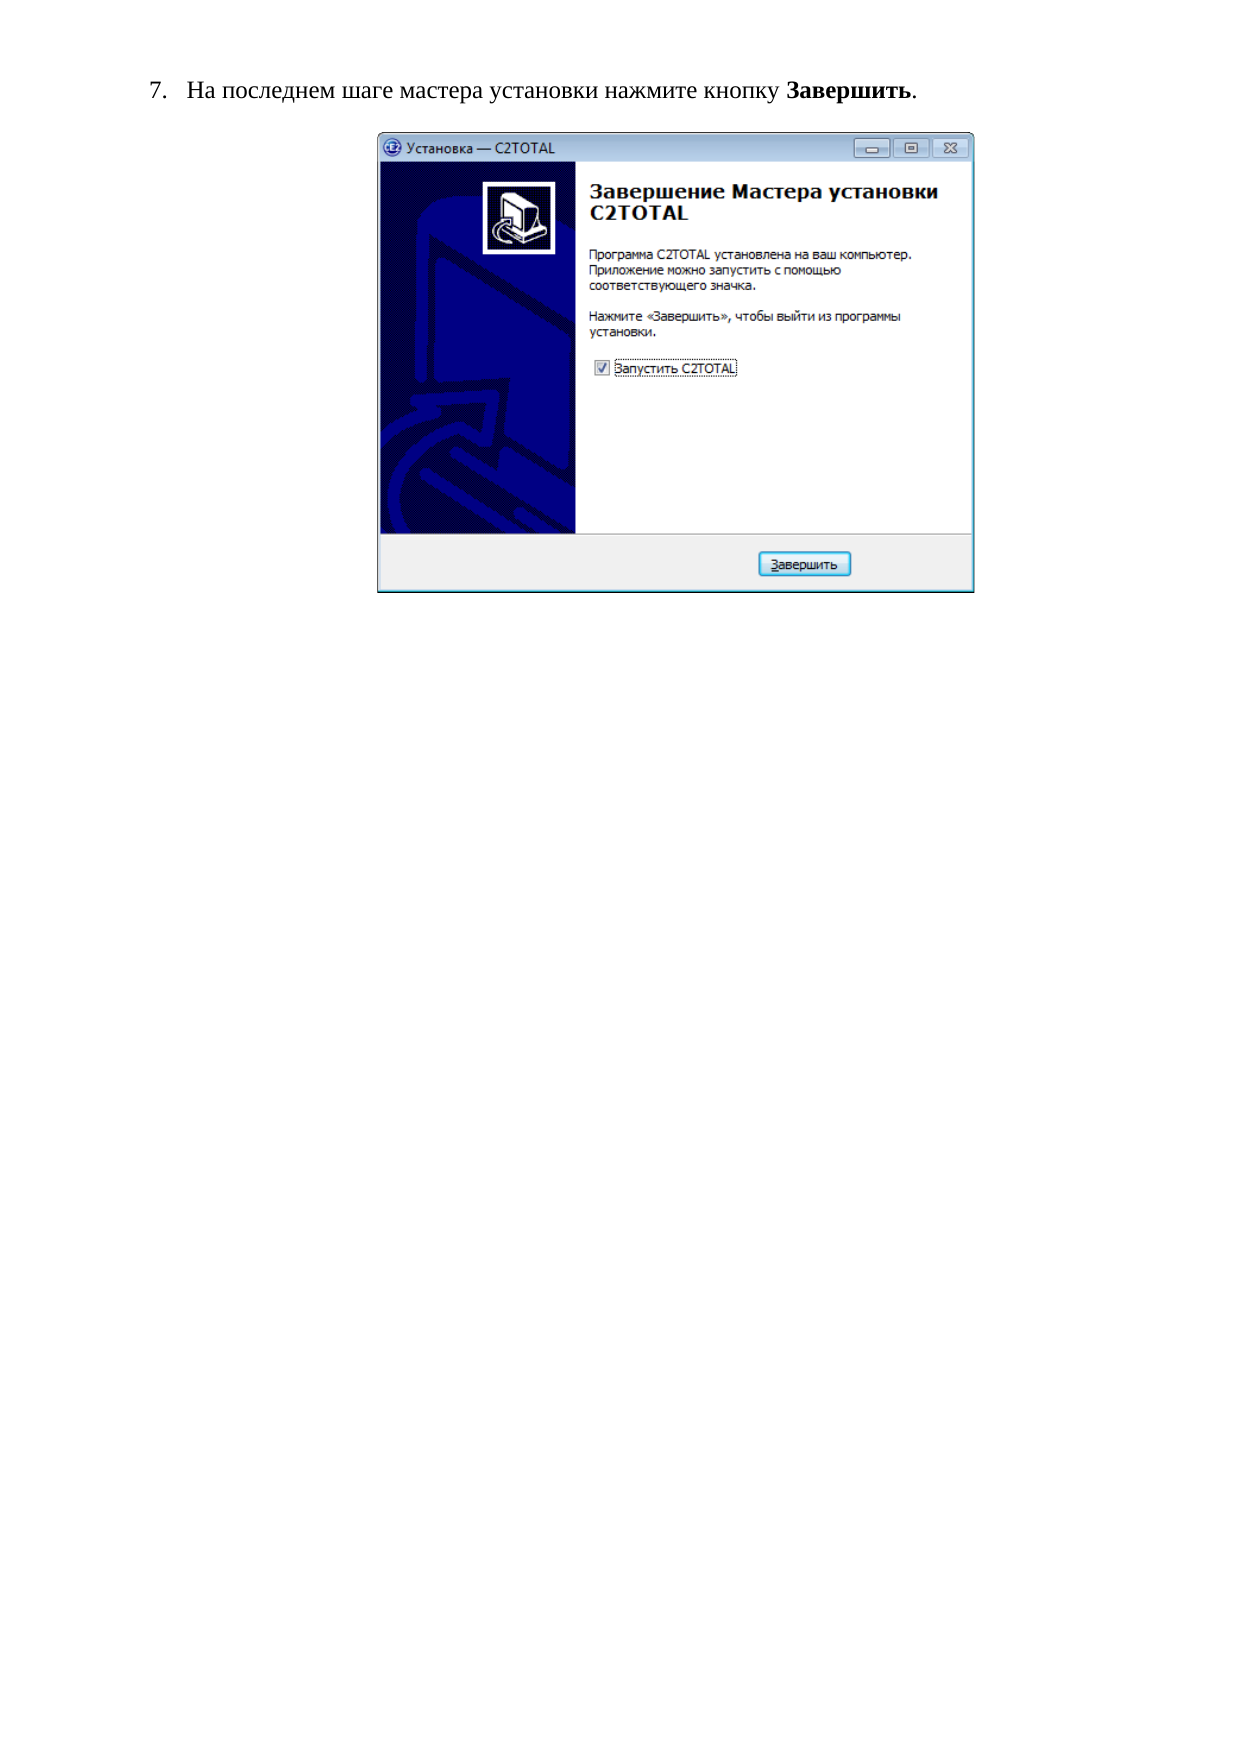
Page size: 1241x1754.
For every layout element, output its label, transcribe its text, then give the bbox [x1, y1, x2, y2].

list На последнем шаге мастера установки нажмите кнопку Завершить. [149, 75, 1165, 104]
picture [377, 132, 975, 593]
